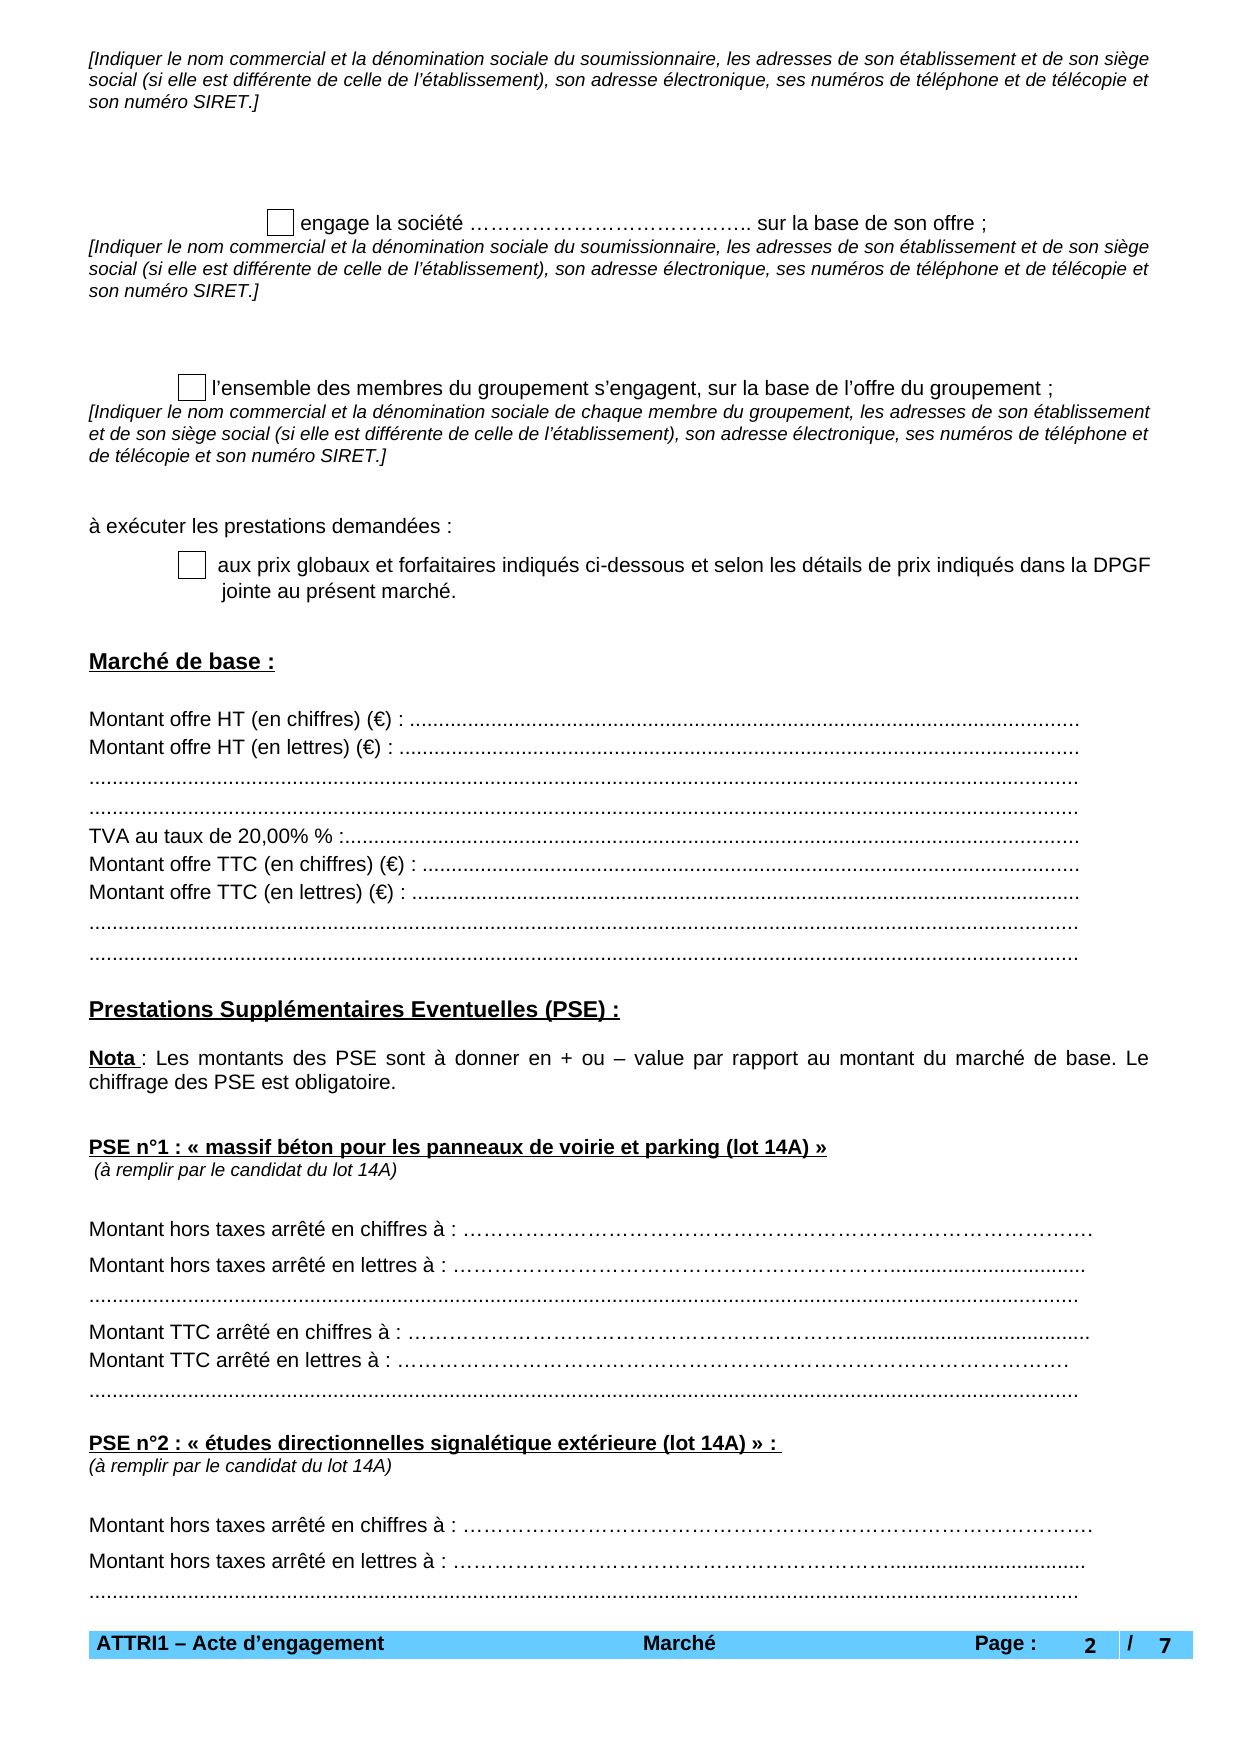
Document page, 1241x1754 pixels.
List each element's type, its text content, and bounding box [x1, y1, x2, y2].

text à exécuter les prestations demandées : [89, 514, 1152, 538]
text Montant offre TTC (en lettres) (€) : [89, 880, 1152, 904]
text Montant TTC arrêté en chiffres à : …………………………………………………………....................................... [89, 1320, 1152, 1344]
text Marché de base : [89, 648, 1152, 674]
text [Indiquer le nom commercial et la dénomination sociale du soumissionnaire, les adresses de son établissement et de son siège social (si elle est différente de celle de l’établissement), son adresse électronique, ses numéros de téléphone et de télécopie et son numéro SIRET.] [89, 236, 1152, 301]
text engage la société ………………………………….. sur la base de son offre ; [266, 208, 1152, 236]
text Prestations Supplémentaires Eventuelles (PSE) : [89, 996, 1152, 1022]
text [Indiquer le nom commercial et la dénomination sociale de chaque membre du groupement, les adresses de son établissement et de son siège social (si elle est différente de celle de l’établissement), son adresse électronique, ses numéros de téléphone et de télécopie et son numéro SIRET.] [89, 401, 1152, 466]
text PSE n°1 : « massif béton pour les panneaux de voirie et parking (lot 14A) » [89, 1135, 1152, 1159]
text PSE n°2 : « études directionnelles signalétique extérieure (lot 14A) » : [89, 1431, 1152, 1455]
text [89, 1513, 1152, 1537]
text Montant offre HT (en lettres) (€) : [89, 734, 1152, 758]
text Montant offre HT (en chiffres) (€) : [89, 706, 1152, 730]
text Montant hors taxes arrêté en lettres à : ……………………………………………………….................................. [89, 1253, 1152, 1277]
text Montant offre TTC (en chiffres) (€) : [89, 852, 1152, 876]
text Montant hors taxes arrêté en lettres à : ……………………………………………………….................................. [89, 1549, 1152, 1573]
text Nota : Les montants des PSE sont à donner en + ou – value par rapport au montant du marché de base. Le chiffrage des PSE est obligatoire. [89, 1046, 1152, 1094]
text aux prix globaux et forfaitaires indiqués ci-dessous et selon les détails de prix indiqués dans la DPGF jointe au présent marché. [177, 550, 1152, 603]
text Montant TTC arrêté en lettres à : ……………………………………………………………………………………. [89, 1348, 1152, 1372]
text [Indiquer le nom commercial et la dénomination sociale du soumissionnaire, les adresses de son établissement et de son siège social (si elle est différente de celle de l’établissement), son adresse électronique, ses numéros de téléphone et de télécopie et son numéro SIRET.] [89, 47, 1152, 112]
text TVA au taux de 20,00% % : [89, 824, 1152, 848]
text Montant hors taxes arrêté en chiffres à : ………………………………………………………………………………. [89, 1217, 1152, 1241]
text l’ensemble des membres du groupement s’engagent, sur la base de l’offre du groupement ; [177, 373, 1152, 401]
text (à remplir par le candidat du lot 14A) [89, 1159, 1152, 1180]
text (à remplir par le candidat du lot 14A) [89, 1455, 1152, 1476]
